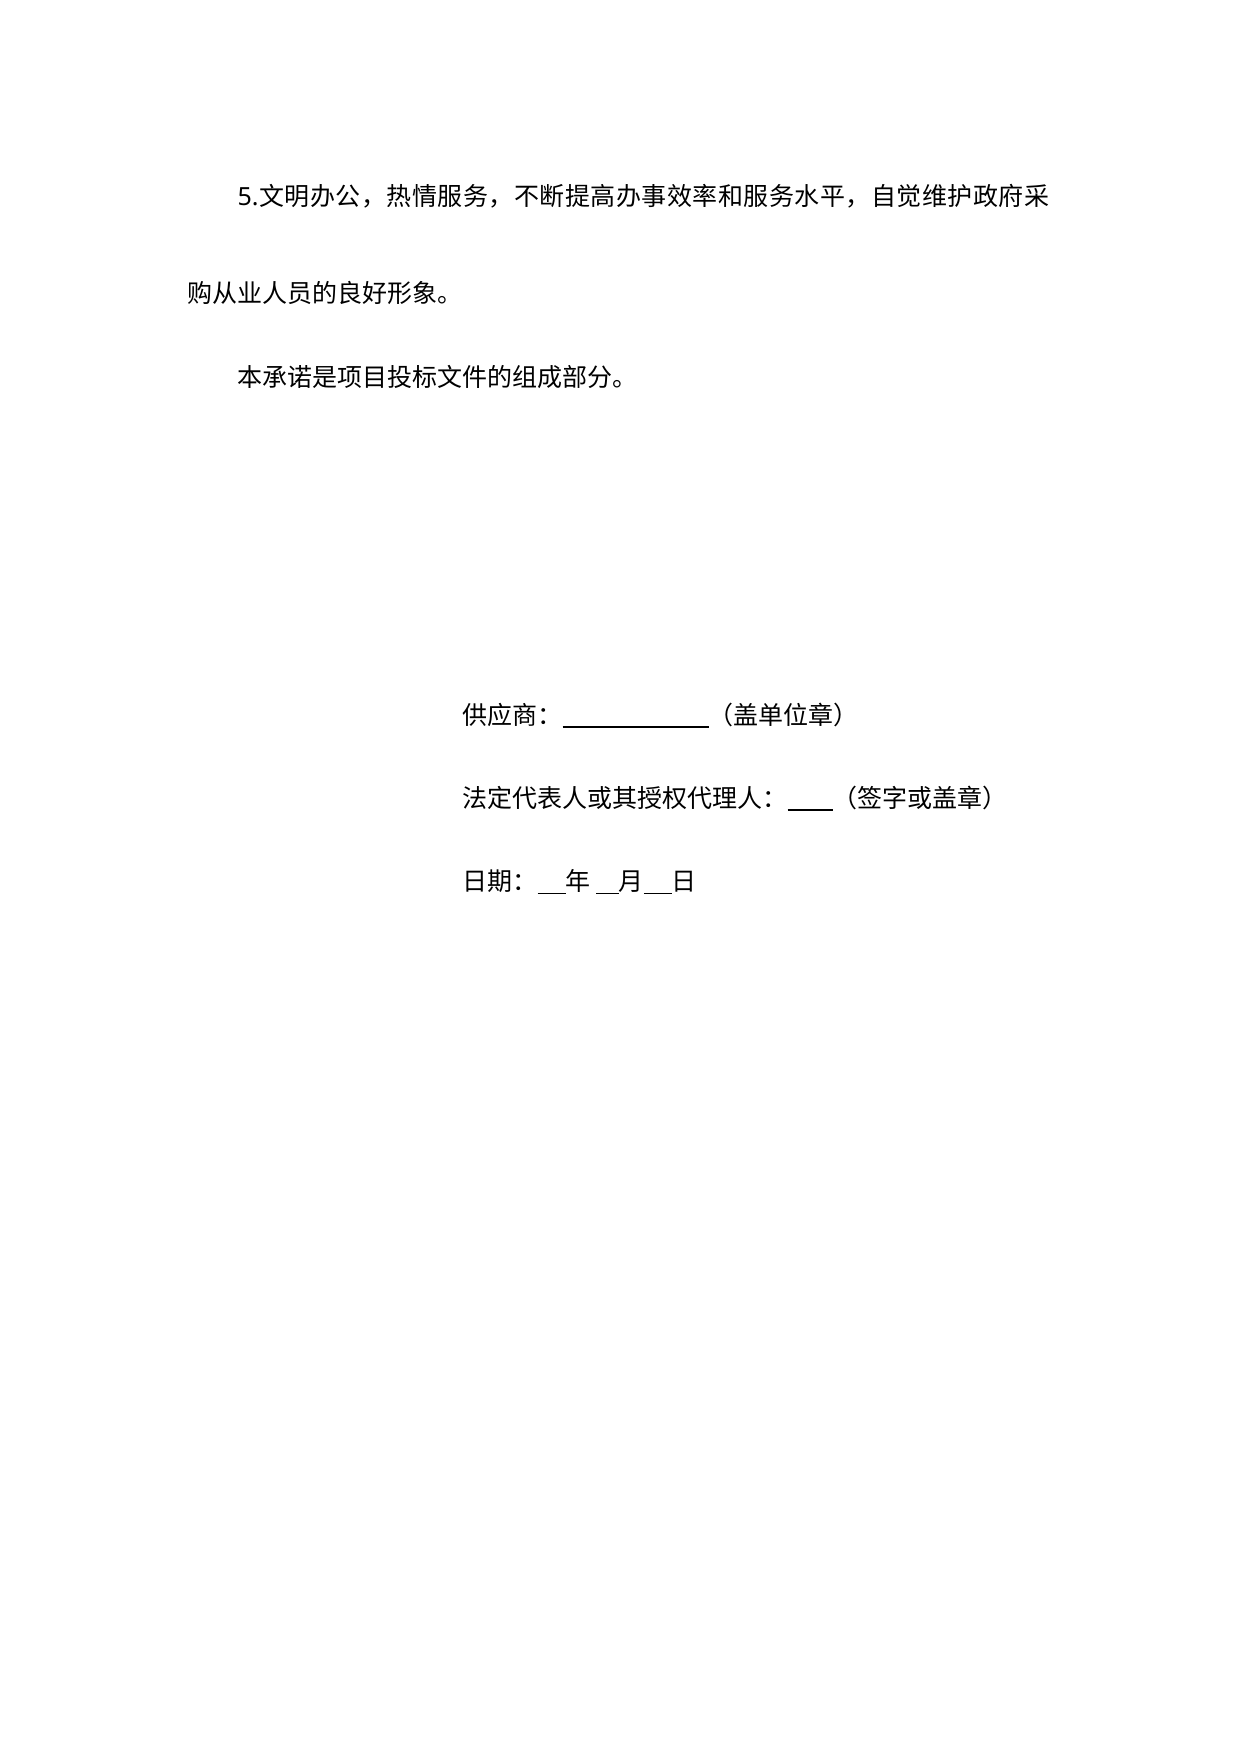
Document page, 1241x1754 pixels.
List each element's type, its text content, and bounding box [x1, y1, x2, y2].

text 5.文明办公，热情服务，不断提高办事效率和服务水平，自觉维护政府采购从业人员的良好形象。 [187, 162, 1053, 324]
text 供应商： （盖单位章） [187, 681, 1053, 746]
text 本承诺是项目投标文件的组成部分。 [187, 343, 1053, 408]
text 日期： 年 月 日 [187, 847, 1053, 912]
text 法定代表人或其授权代理人： （签字或盖章） [187, 764, 1053, 829]
